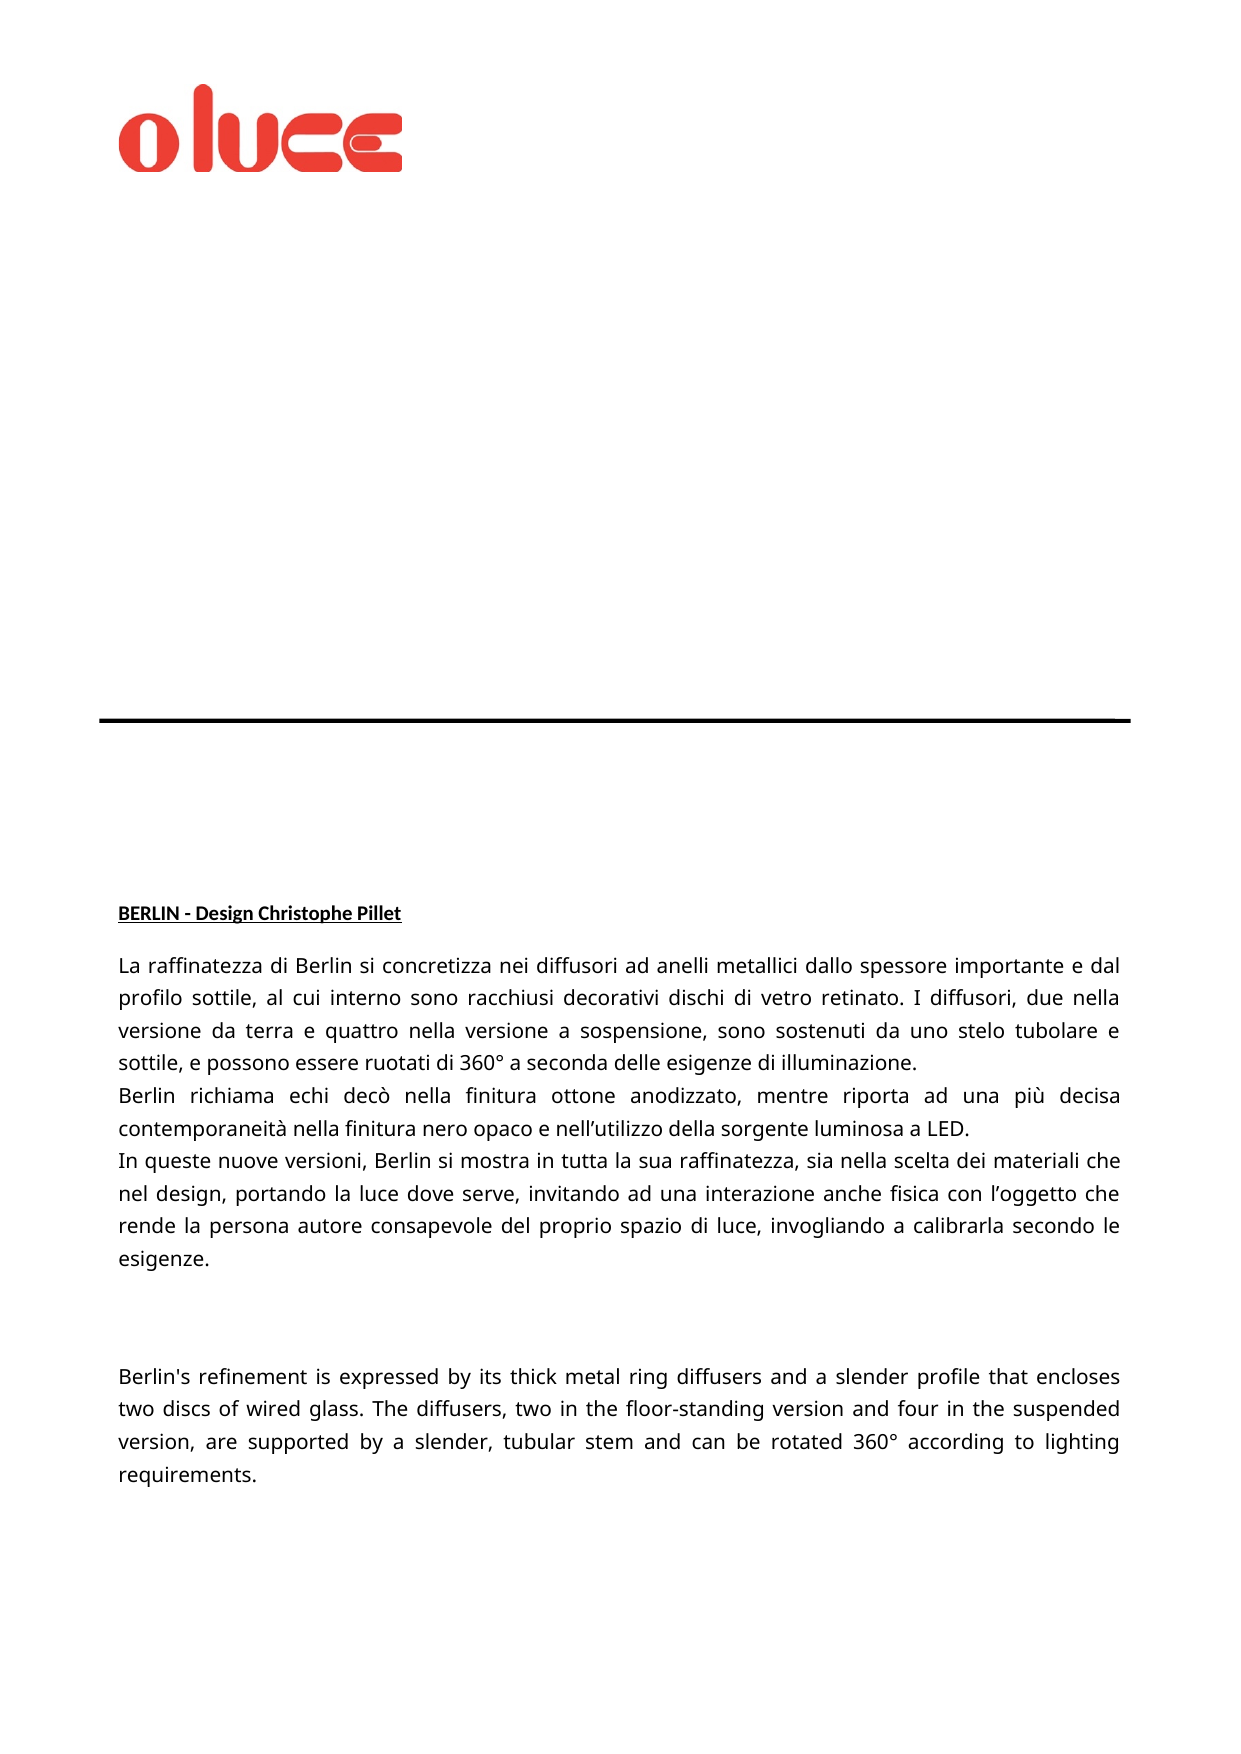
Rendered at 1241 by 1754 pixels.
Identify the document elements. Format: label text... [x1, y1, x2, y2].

text Berlin richiama echi decò nella finitura ottone anodizzato, mentre riporta ad una più decisa contemporaneità nella finitura nero opaco e nell’utilizzo della sorgente luminosa a LED. [118, 1081, 1122, 1142]
text BERLIN - Design Christophe Pillet [118, 900, 1122, 925]
text La raffinatezza di Berlin si concretizza nei diffusori ad anelli metallici dallo spessore importante e dal profilo sottile, al cui interno sono racchiusi decorativi dischi di vetro retinato. I diffusori, due nella versione da terra e quattro nella versione a sospensione, sono sostenuti da uno stelo tubolare e sottile, e possono essere ruotati di 360° a seconda delle esigenze di illuminazione. [118, 951, 1122, 1077]
text Berlin's refinement is expressed by its thick metal ring diffusers and a slender profile that encloses two discs of wired glass. The diffusers, two in the floor-standing version and four in the suspended version, are supported by a slender, tubular stem and can be rotated 360° according to lighting requirements. [118, 1362, 1122, 1488]
text In queste nuove versioni, Berlin si mostra in tutta la sua raffinatezza, sia nella scelta dei materiali che nel design, portando la luce dove serve, invitando ad una interazione anche fisica con l’oggetto che rende la persona autore consapevole del proprio spazio di luce, invogliando a calibrarla secondo le esigenze. [118, 1146, 1122, 1273]
picture [118, 84, 402, 172]
